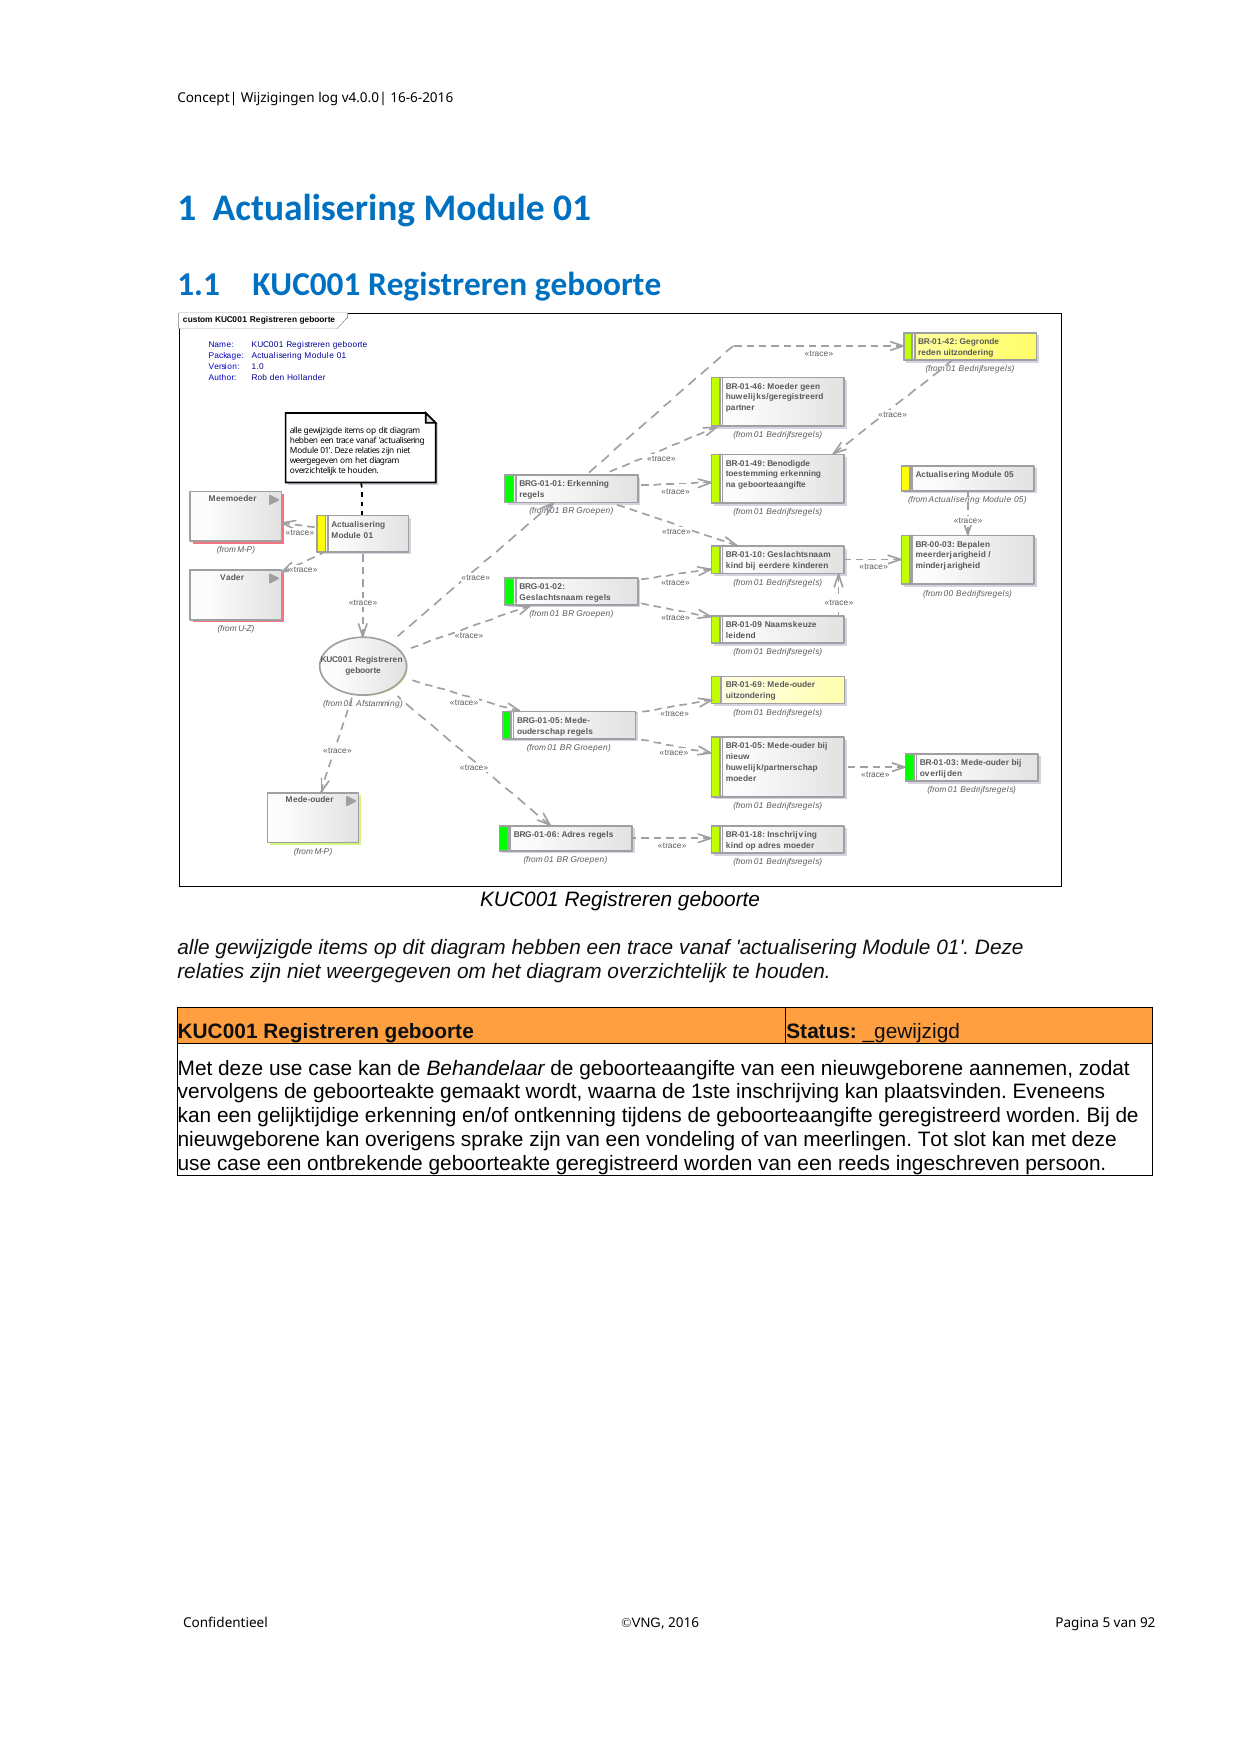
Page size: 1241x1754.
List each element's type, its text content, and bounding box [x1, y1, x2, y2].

table_header KUC001 Registreren geboorte [178, 1008, 785, 1043]
text KUC001 Registreren geboorte [177, 887, 1063, 911]
text alle gewijzigde items op dit diagram hebben een trace vanaf 'actualisering Module 01'. Deze relaties zijn niet weergegeven om het diagram overzichtelijk te houden. [177, 935, 1063, 983]
table_header Status: _gewijzigd [786, 1008, 1152, 1043]
table_cell Met deze use case kan de Behandelaar de geboorteaangifte van een nieuwgeborene aannemen, zodat vervolgens de geboorteakte gemaakt wordt, waarna de 1ste inschrijving kan plaatsvinden. Eveneens kan een gelijktijdige erkenning en/of ontkenning tijdens de geboorteaangifte geregistreerd worden. Bij de nieuwgeborene kan overigens sprake zijn van een vondeling of van meerlingen. Tot slot kan met deze use case een ontbrekende geboorteakte geregistreerd worden van een reeds ingeschreven persoon. [178, 1044, 1152, 1175]
subtitle KUC001 Registreren geboorte [177, 263, 1063, 304]
subtitle Actualisering Module 01 [177, 184, 1063, 230]
